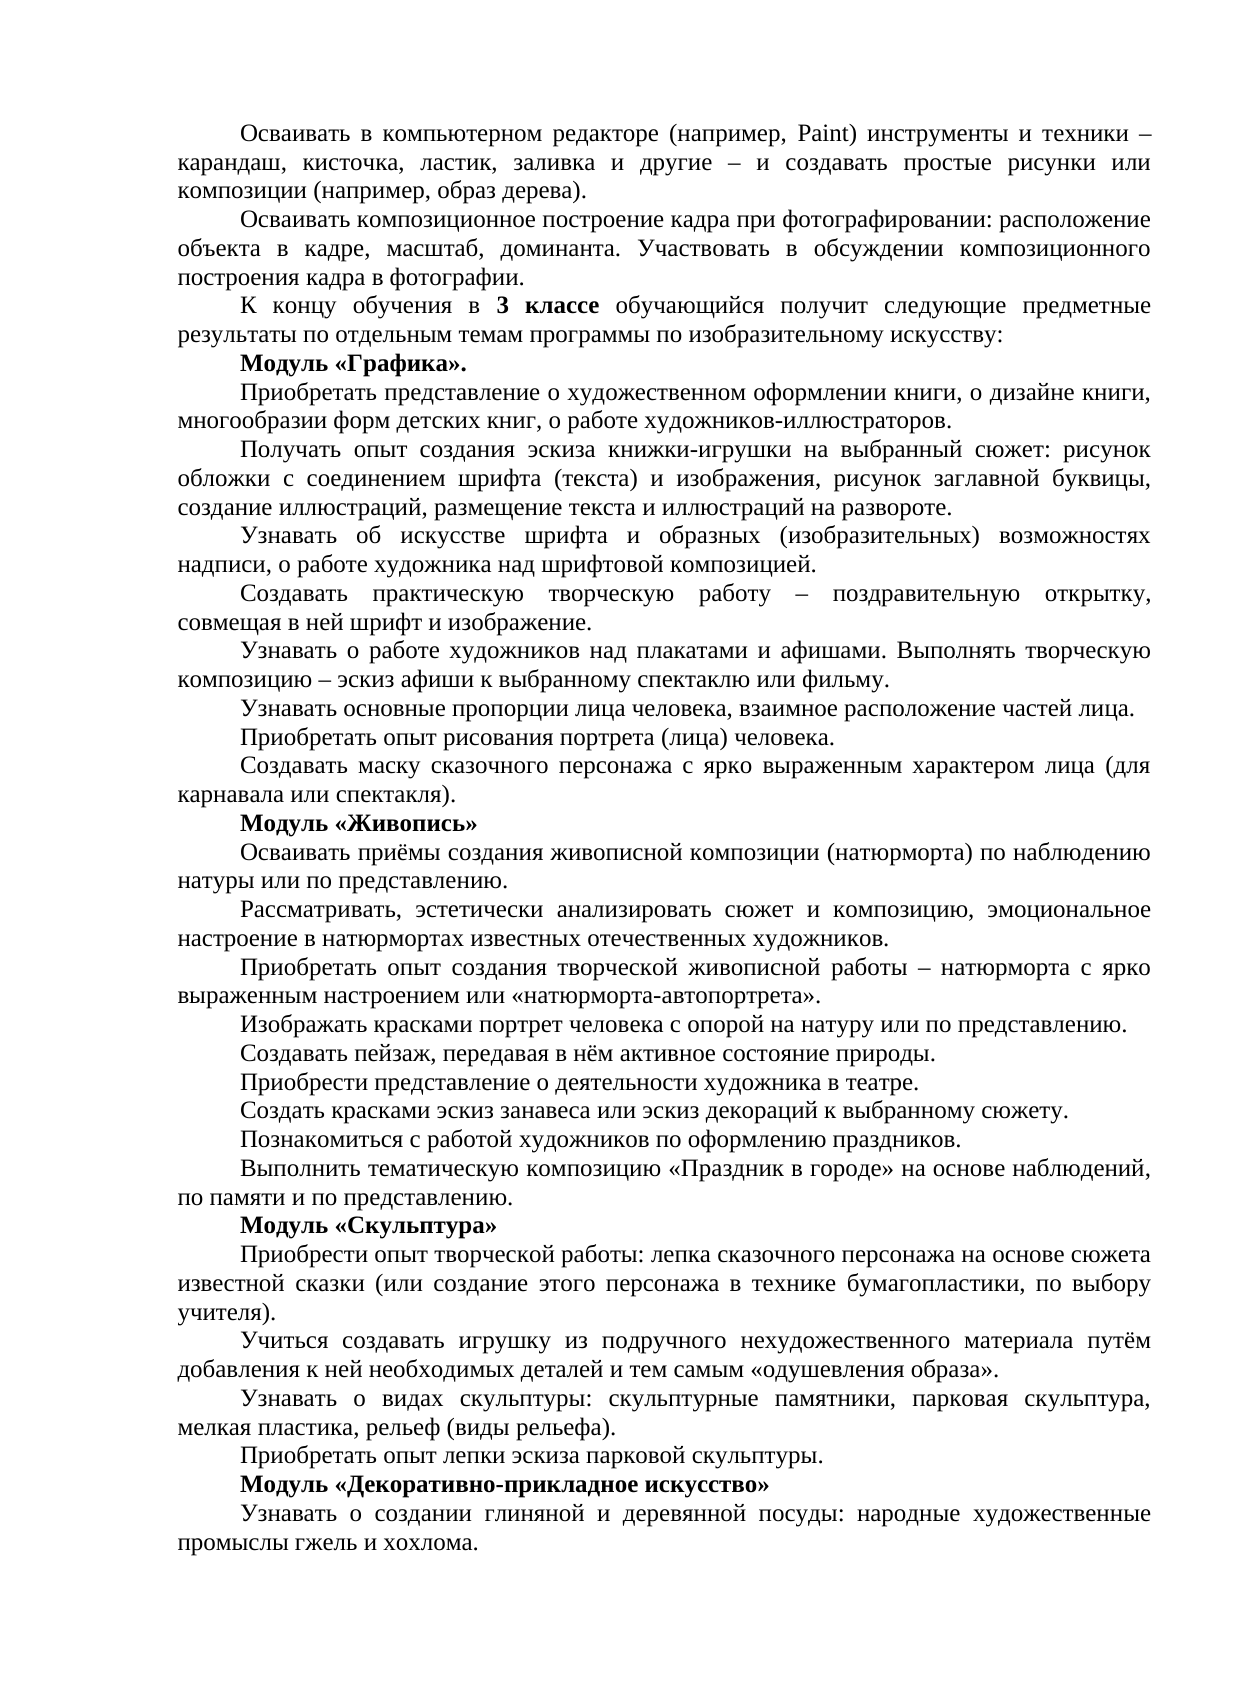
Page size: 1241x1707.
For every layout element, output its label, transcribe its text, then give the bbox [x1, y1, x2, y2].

text Создавать практическую творческую работу – поздравительную открытку, совмещая в ней шрифт и изображение. [177, 578, 1152, 636]
text Создавать маску сказочного персонажа с ярко выраженным характером лица (для карнавала или спектакля). [177, 751, 1152, 808]
text Выполнить тематическую композицию «Праздник в городе» на основе наблюдений, по памяти и по представлению. [177, 1153, 1152, 1211]
text Изображать красками портрет человека с опорой на натуру или по представлению. [177, 1009, 1152, 1038]
text Модуль «Декоративно-прикладное искусство» [177, 1469, 1152, 1498]
text Создавать пейзаж, передавая в нём активное состояние природы. [177, 1038, 1152, 1067]
text Узнавать об искусстве шрифта и образных (изобразительных) возможностях надписи, о работе художника над шрифтовой композицией. [177, 521, 1152, 578]
text Учиться создавать игрушку из подручного нехудожественного материала путём добавления к ней необходимых деталей и тем самым «одушевления образа». [177, 1326, 1152, 1383]
text Приобретать опыт рисования портрета (лица) человека. [177, 722, 1152, 751]
text Приобретать представление о художественном оформлении книги, о дизайне книги, многообразии форм детских книг, о работе художников-иллюстраторов. [177, 377, 1152, 434]
text Узнавать основные пропорции лица человека, взаимное расположение частей лица. [177, 693, 1152, 722]
text Приобрести опыт творческой работы: лепка сказочного персонажа на основе сюжета известной сказки (или создание этого персонажа в технике бумагопластики, по выбору учителя). [177, 1239, 1152, 1326]
text Узнавать о видах скульптуры: скульптурные памятники, парковая скульптура, мелкая пластика, рельеф (виды рельефа). [177, 1383, 1152, 1441]
text Осваивать композиционное построение кадра при фотографировании: расположение объекта в кадре, масштаб, доминанта. Участвовать в обсуждении композиционного построения кадра в фотографии. [177, 204, 1152, 291]
text Приобрести представление о деятельности художника в театре. [177, 1067, 1152, 1096]
text Модуль «Скульптура» [177, 1211, 1152, 1239]
text Осваивать в компьютерном редакторе (например, Paint) инструменты и техники – карандаш, кисточка, ластик, заливка и другие – и создавать простые рисунки или композиции (например, образ дерева). [177, 118, 1152, 204]
text Модуль «Живопись» [177, 808, 1152, 837]
text Узнавать о работе художников над плакатами и афишами. Выполнять творческую композицию – эскиз афиши к выбранному спектаклю или фильму. [177, 636, 1152, 693]
text К концу обучения в 3 классе обучающийся получит следующие предметные результаты по отдельным темам программы по изобразительному искусству: [177, 291, 1152, 348]
text Приобретать опыт лепки эскиза парковой скульптуры. [177, 1441, 1152, 1469]
text Приобретать опыт создания творческой живописной работы – натюрморта с ярко выраженным настроением или «натюрморта-автопортрета». [177, 952, 1152, 1009]
text Узнавать о создании глиняной и деревянной посуды: народные художественные промыслы гжель и хохлома. [177, 1498, 1152, 1556]
text Познакомиться с работой художников по оформлению праздников. [177, 1124, 1152, 1153]
text Модуль «Графика». [177, 348, 1152, 377]
text Рассматривать, эстетически анализировать сюжет и композицию, эмоциональное настроение в натюрмортах известных отечественных художников. [177, 894, 1152, 952]
text Получать опыт создания эскиза книжки-игрушки на выбранный сюжет: рисунок обложки с соединением шрифта (текста) и изображения, рисунок заглавной буквицы, создание иллюстраций, размещение текста и иллюстраций на развороте. [177, 434, 1152, 521]
text Осваивать приёмы создания живописной композиции (натюрморта) по наблюдению натуры или по представлению. [177, 837, 1152, 894]
text Создать красками эскиз занавеса или эскиз декораций к выбранному сюжету. [177, 1096, 1152, 1124]
